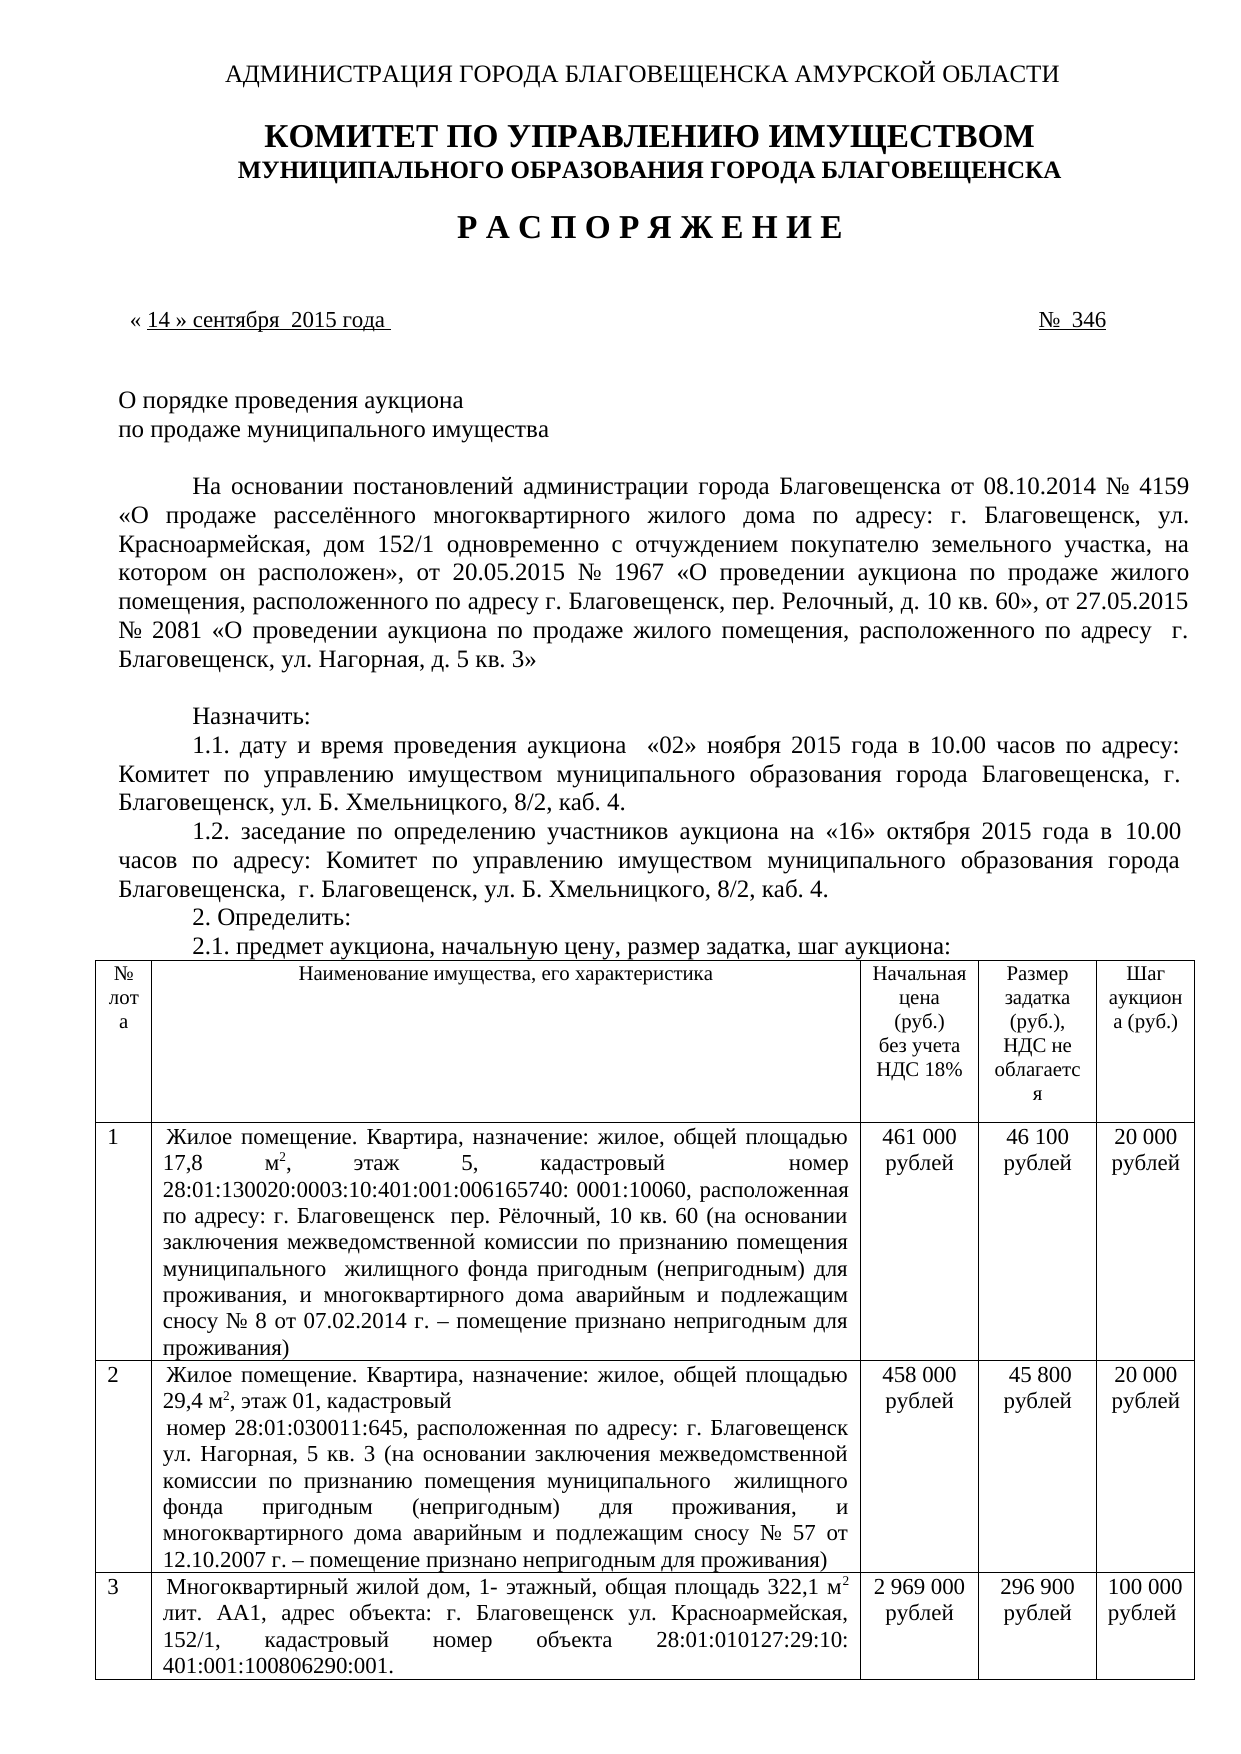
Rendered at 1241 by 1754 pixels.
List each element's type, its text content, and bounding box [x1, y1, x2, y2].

subtitle « 14 » сентября 2015 года № 346 [118, 306, 1181, 332]
table_cell 46 100 рублей [979, 1123, 1096, 1360]
table_cell 20 000 рублей [1097, 1361, 1194, 1572]
text О порядке проведения аукциона [118, 385, 1181, 414]
table_cell 3 [96, 1573, 151, 1678]
table_cell 2 [96, 1361, 151, 1572]
table_header Шаг аукциона (руб.) [1097, 961, 1194, 1122]
text 1.2. заседание по определению участников аукциона на «16» октября 2015 года в 10.00 часов по адресу: Комитет по управлению имуществом муниципального образования города Благовещенска, г. Благовещенск, ул. Б. Хмельницкого, 8/2, каб. 4. [118, 816, 1181, 902]
text Назначить: [118, 701, 1181, 730]
table_cell 100 000 рублей [1097, 1573, 1194, 1678]
table_cell 458 000 рублей [861, 1361, 978, 1572]
table_cell Жилое помещение. Квартира, назначение: жилое, общей площадью 29,4 м2, этаж 01, кадастровый номер 28:01:030011:645, расположенная по адресу: г. Благовещенск ул. Нагорная, 5 кв. 3 (на основании заключения межведомственной комиссии по признанию помещения муниципального жилищного фонда пригодным (непригодным) для проживания, и многоквартирного дома аварийным и подлежащим сносу № 57 от 12.10.2007 г. – помещение признано непригодным для проживания) [152, 1361, 860, 1572]
table_header Начальная цена (руб.) без учета НДС 18% [861, 961, 978, 1122]
table_cell 1 [96, 1123, 151, 1360]
table_cell 296 900 рублей [979, 1573, 1096, 1678]
text 2. Определить: [118, 902, 1181, 931]
title На основании постановлений администрации города Благовещенска от 08.10.2014 № 4159 «О продаже расселённого многоквартирного жилого дома по адресу: г. Благовещенск, ул. Красноармейская, дом 152/1 одновременно с отчуждением покупателю земельного участка, на котором он расположен», от 20.05.2015 № 1967 «О проведении аукциона по продаже жилого помещения, расположенного по адресу г. Благовещенск, пер. Релочный, д. 10 кв. 60», от 27.05.2015 № 2081 «О проведении аукциона по продаже жилого помещения, расположенного по адресу г. Благовещенск, ул. Нагорная, д. 5 кв. 3» [118, 471, 1190, 672]
subtitle КОМИТЕТ ПО УПРАВЛЕНИЮ ИМУЩЕСТВОМ [118, 117, 1181, 155]
table_header Наименование имущества, его характеристика [152, 961, 860, 1122]
title АДМИНИСТРАЦИЯ ГОРОДА БЛАГОВЕЩЕНСКА АМУРСКОЙ ОБЛАСТИ [118, 59, 1166, 88]
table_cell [152, 1573, 860, 1678]
text 2.1. предмет аукциона, начальную цену, размер задатка, шаг аукциона: [118, 931, 1181, 960]
table_cell 2 969 000 рублей [861, 1573, 978, 1678]
text Р А С П О Р Я Ж Е Н И Е [118, 208, 1181, 246]
table_cell 461 000 рублей [861, 1123, 978, 1360]
table_cell 45 800 рублей [979, 1361, 1096, 1572]
text по продаже муниципального имущества [118, 414, 1181, 442]
table_cell 20 000 рублей [1097, 1123, 1194, 1360]
table_header № лота [96, 961, 151, 1122]
subtitle МУНИЦИПАЛЬНОГО ОБРАЗОВАНИЯ ГОРОДА БЛАГОВЕЩЕНСКА [118, 155, 1181, 184]
table_header Размер задатка (руб.), НДС не облагается [979, 961, 1096, 1122]
table_cell Жилое помещение. Квартира, назначение: жилое, общей площадью 17,8 м2, этаж 5, кадастровый номер 28:01:130020:0003:10:401:001:006165740: 0001:10060, расположенная по адресу: г. Благовещенск пер. Рёлочный, 10 кв. 60 (на основании заключения межведомственной комиссии по признанию помещения муниципального жилищного фонда пригодным (непригодным) для проживания, и многоквартирного дома аварийным и подлежащим сносу № 8 от 07.02.2014 г. – помещение признано непригодным для проживания) [152, 1123, 860, 1360]
text 1.1. дату и время проведения аукциона «02» ноября 2015 года в 10.00 часов по адресу: Комитет по управлению имуществом муниципального образования города Благовещенска, г. Благовещенск, ул. Б. Хмельницкого, 8/2, каб. 4. [118, 730, 1181, 816]
